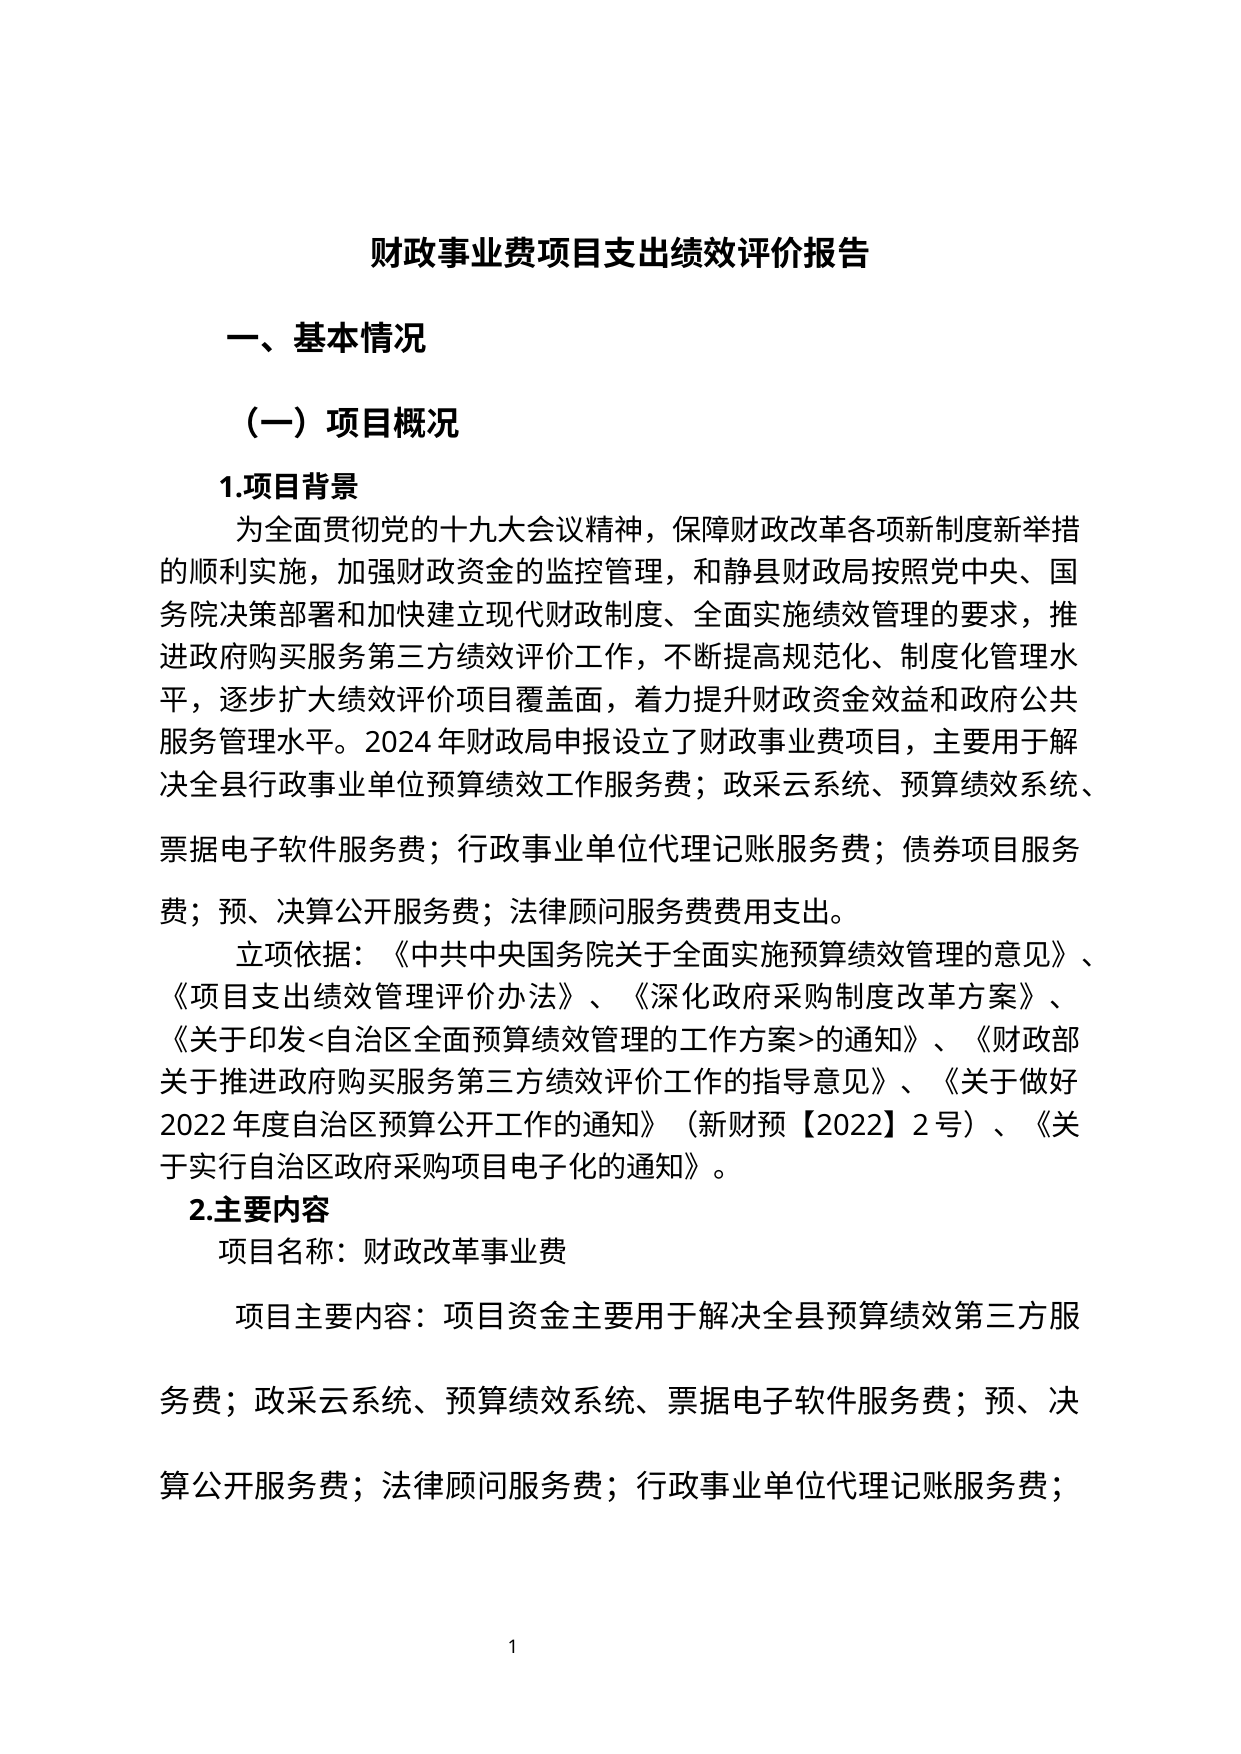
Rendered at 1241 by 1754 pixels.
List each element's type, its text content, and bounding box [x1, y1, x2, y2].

text 项目名称：财政改革事业费 [159, 1229, 1081, 1271]
subtitle 2.主要内容 [159, 1186, 1081, 1229]
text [159, 1271, 1081, 1526]
subtitle 1.项目背景 [159, 464, 1081, 506]
subtitle （一）项目概况 [159, 379, 1081, 464]
text 为全面贯彻党的十九大会议精神，保障财政改革各项新制度新举措的顺利实施，加强财政资金的监控管理，和静县财政局按照党中央、国务院决策部署和加快建立现代财政制度、全面实施绩效管理的要求，推进政府购买服务第三方绩效评价工作，不断提高规范化、制度化管理水平，逐步扩大绩效评价项目覆盖面，着力提升财政资金效益和政府公共服务管理水平。2024年财政局申报设立了财政事业费项目，主要用于解决全县行政事业单位预算绩效工作服务费；政采云系统、预算绩效系统、票据电子软件服务费；行政事业单位代理记账服务费；债券项目服务费；预、决算公开服务费；法律顾问服务费费用支出。 [159, 506, 1081, 931]
subtitle 一、基本情况 [159, 294, 1081, 379]
text 财政事业费项目支出绩效评价报告 [159, 209, 1081, 294]
text 立项依据：《中共中央国务院关于全面实施预算绩效管理的意见》、《项目支出绩效管理评价办法》、《深化政府采购制度改革方案》、《关于印发<自治区全面预算绩效管理的工作方案>的通知》、《财政部关于推进政府购买服务第三方绩效评价工作的指导意见》、《关于做好2022年度自治区预算公开工作的通知》（新财预【2022】2号）、《关于实行自治区政府采购项目电子化的通知》。 [159, 931, 1081, 1186]
